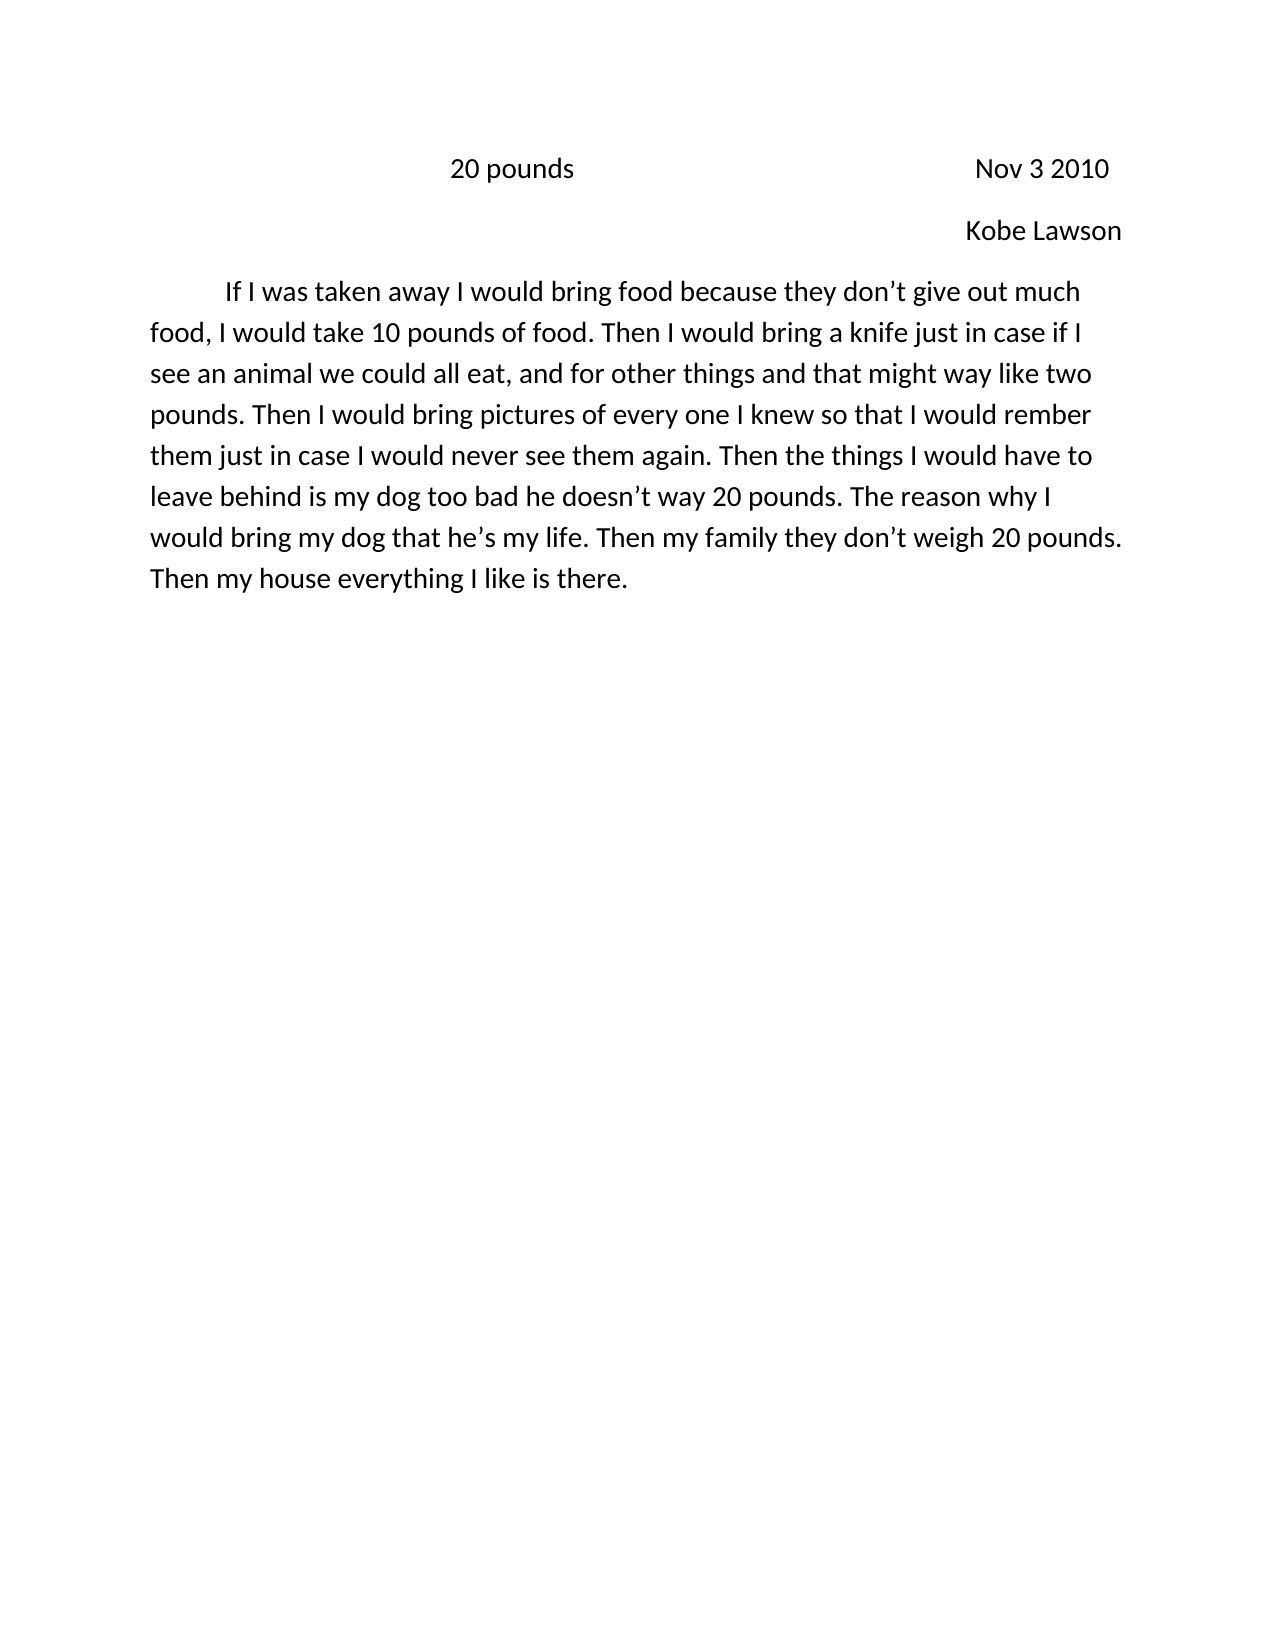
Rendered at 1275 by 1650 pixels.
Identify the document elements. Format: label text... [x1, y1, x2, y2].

text 20 pounds Nov 3 2010 [150, 150, 1125, 186]
text Kobe Lawson [150, 212, 1125, 247]
text If I was taken away I would bring food because they don’t give out much food, I would take 10 pounds of food. Then I would bring a knife just in case if I see an animal we could all eat, and for other things and that might way like two pounds. Then I would bring pictures of every one I knew so that I would rember them just in case I would never see them again. Then the things I would have to leave behind is my dog too bad he doesn’t way 20 pounds. The reason why I would bring my dog that he’s my life. Then my family they don’t weigh 20 pounds. Then my house everything I like is there. [150, 273, 1125, 596]
